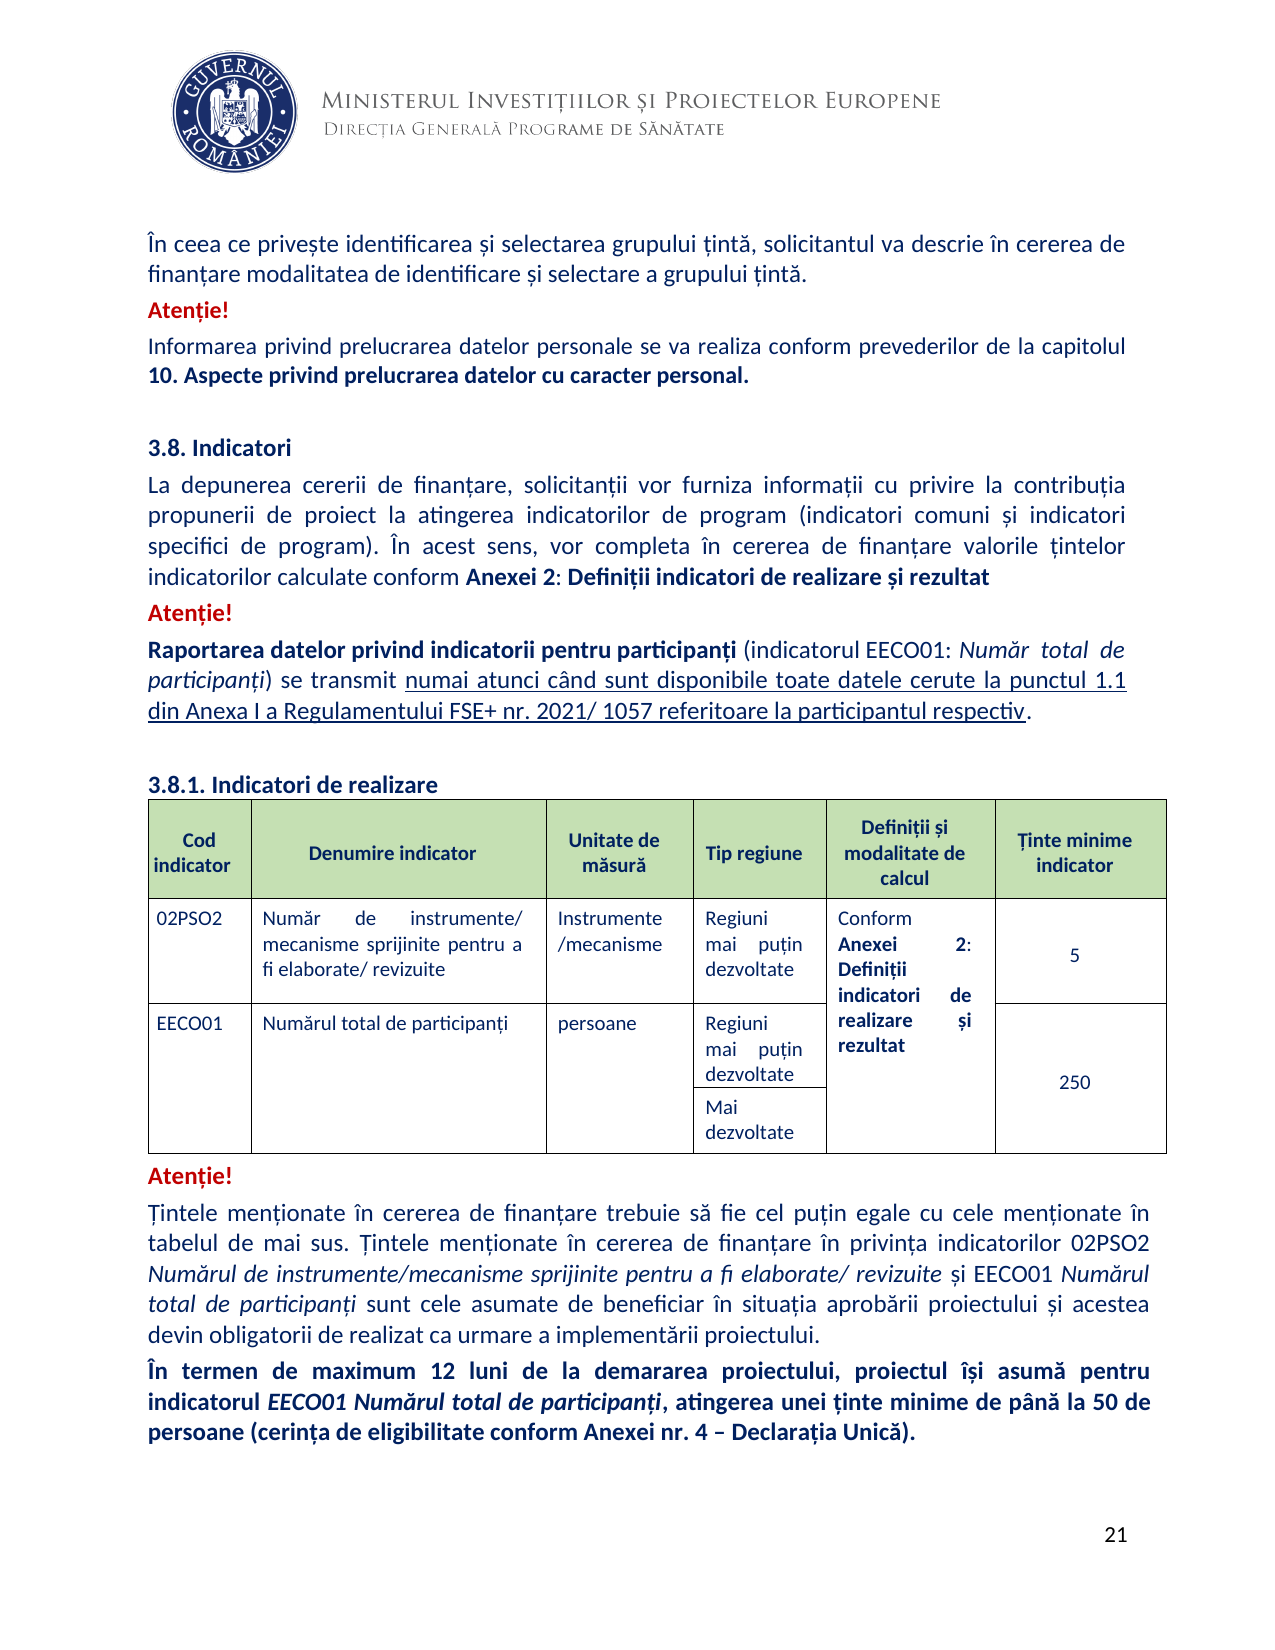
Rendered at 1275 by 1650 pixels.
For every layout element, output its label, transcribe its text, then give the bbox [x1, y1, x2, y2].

text Raportarea datelor privind indicatorii pentru participanți (indicatorul EECO01: Număr total de participanți) se transmit numai atunci când sunt disponibile toate datele cerute la punctul 1.1 din Anexa I a Regulamentului FSE+ nr. 2021/ 1057 referitoare la participantul respectiv. [148, 634, 1127, 726]
table_cell Numărul total de participanți [252, 1004, 546, 1153]
text Informarea privind prelucrarea datelor personale se va realiza conform prevederilor de la capitolul 10. Aspecte privind prelucrarea datelor cu caracter personal. [148, 331, 1127, 389]
table_cell 02PSO2 [149, 899, 251, 1003]
table_cell Regiuni mai puțin dezvoltate [694, 899, 826, 1003]
text Atenție! [148, 1160, 1127, 1190]
table_cell EECO01 [149, 1004, 251, 1153]
table_cell 250 [996, 1004, 1166, 1153]
table_header Ținte minime indicator [996, 800, 1166, 898]
text În termen de maximum 12 luni de la demararea proiectului, proiectul își asumă pentru indicatorul EECO01 Numărul total de participanți, atingerea unei ținte minime de până la 50 de persoane (cerința de eligibilitate conform Anexei nr. 4 – Declarația Unică). [148, 1356, 1152, 1447]
table_header Definiții și modalitate de calcul [827, 800, 995, 898]
picture [147, 29, 963, 194]
table_header Cod indicator [149, 800, 251, 898]
text 3.8.1. Indicatori de realizare [148, 769, 1127, 799]
table_cell Număr de instrumente/ mecanisme sprijinite pentru a fi elaborate/ revizuite [252, 899, 546, 1003]
text La depunerea cererii de finanțare, solicitanții vor furniza informații cu privire la contribuția propunerii de proiect la atingerea indicatorilor de program (indicatori comuni și indicatori specifici de program). În acest sens, vor completa în cererea de finanțare valorile țintelor indicatorilor calculate conform Anexei 2: Definiții indicatori de realizare și rezultat [148, 469, 1127, 591]
text Țintele menționate în cererea de finanțare trebuie să fie cel puțin egale cu cele menționate în tabelul de mai sus. Țintele menționate în cererea de finanțare în privința indicatorilor 02PSO2 Numărul de instrumente/mecanisme sprijinite pentru a fi elaborate/ revizuite și EECO01 Numărul total de participanți sunt cele asumate de beneficiar în situația aprobării proiectului și acestea devin obligatorii de realizat ca urmare a implementării proiectului. [148, 1197, 1152, 1349]
text Atenție! [148, 295, 1127, 324]
table_cell Conform Anexei 2: Definiții indicatori de realizare și rezultat [827, 899, 995, 1153]
table_cell 5 [996, 899, 1166, 1003]
table_cell Mai dezvoltate [694, 1088, 826, 1153]
table_cell Regiuni mai puțin dezvoltate [694, 1004, 826, 1087]
table_cell persoane [547, 1004, 693, 1153]
text Atenție! [148, 597, 1127, 628]
table_header Denumire indicator [252, 800, 546, 898]
table_cell Instrumente/mecanisme [547, 899, 693, 1003]
table_header Tip regiune [694, 800, 826, 898]
table_header Unitate de măsură [547, 800, 693, 898]
text 3.8. Indicatori [148, 432, 1127, 463]
text În ceea ce privește identificarea și selectarea grupului țintă, solicitantul va descrie în cererea de finanțare modalitatea de identificare și selectare a grupului țintă. [148, 228, 1127, 289]
